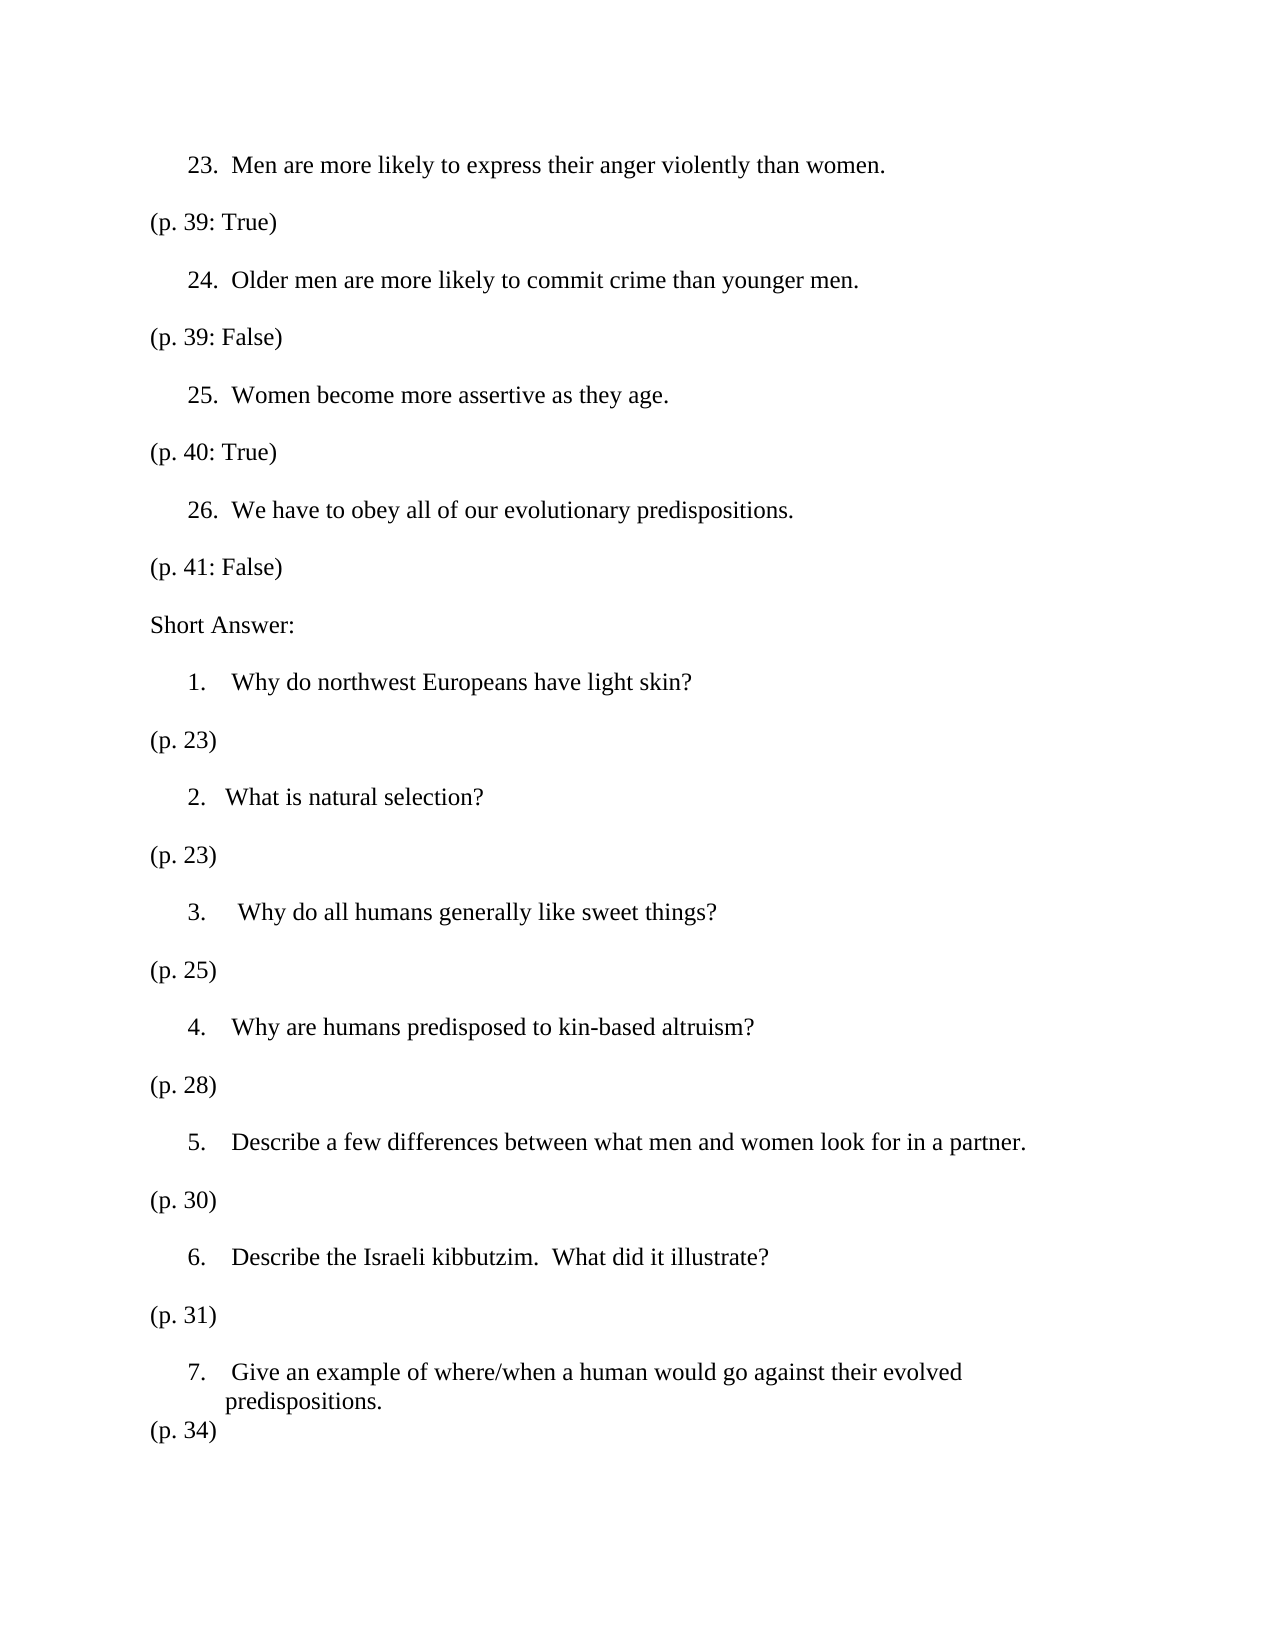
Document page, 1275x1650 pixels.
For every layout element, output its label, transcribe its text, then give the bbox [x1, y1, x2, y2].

text (p. 41: False) [150, 552, 1125, 581]
text Short Answer: [150, 610, 1125, 639]
list Older men are more likely to commit crime than younger men. [187, 265, 1125, 294]
list Men are more likely to express their anger violently than women. [187, 150, 1125, 179]
list Give an example of where/when a human would go against their evolved predispositions. [187, 1357, 1125, 1415]
text (p. 30) [150, 1185, 1125, 1214]
text (p. 23) [150, 725, 1125, 754]
list Describe a few differences between what men and women look for in a partner. [187, 1127, 1125, 1156]
text (p. 34) [150, 1415, 1125, 1444]
text (p. 39: False) [150, 322, 1125, 351]
list Why do northwest Europeans have light skin? [187, 667, 1125, 696]
list Why do all humans generally like sweet things? [187, 897, 1125, 926]
list Describe the Israeli kibbutzim. What did it illustrate? [187, 1242, 1125, 1271]
text (p. 25) [150, 955, 1125, 984]
text (p. 28) [150, 1070, 1125, 1099]
text (p. 40: True) [150, 437, 1125, 466]
list We have to obey all of our evolutionary predispositions. [187, 495, 1125, 524]
text (p. 23) [150, 840, 1125, 869]
list Women become more assertive as they age. [187, 380, 1125, 409]
list What is natural selection? [187, 782, 1125, 811]
text (p. 31) [150, 1300, 1125, 1329]
list Why are humans predisposed to kin-based altruism? [187, 1012, 1125, 1041]
text (p. 39: True) [150, 207, 1125, 236]
